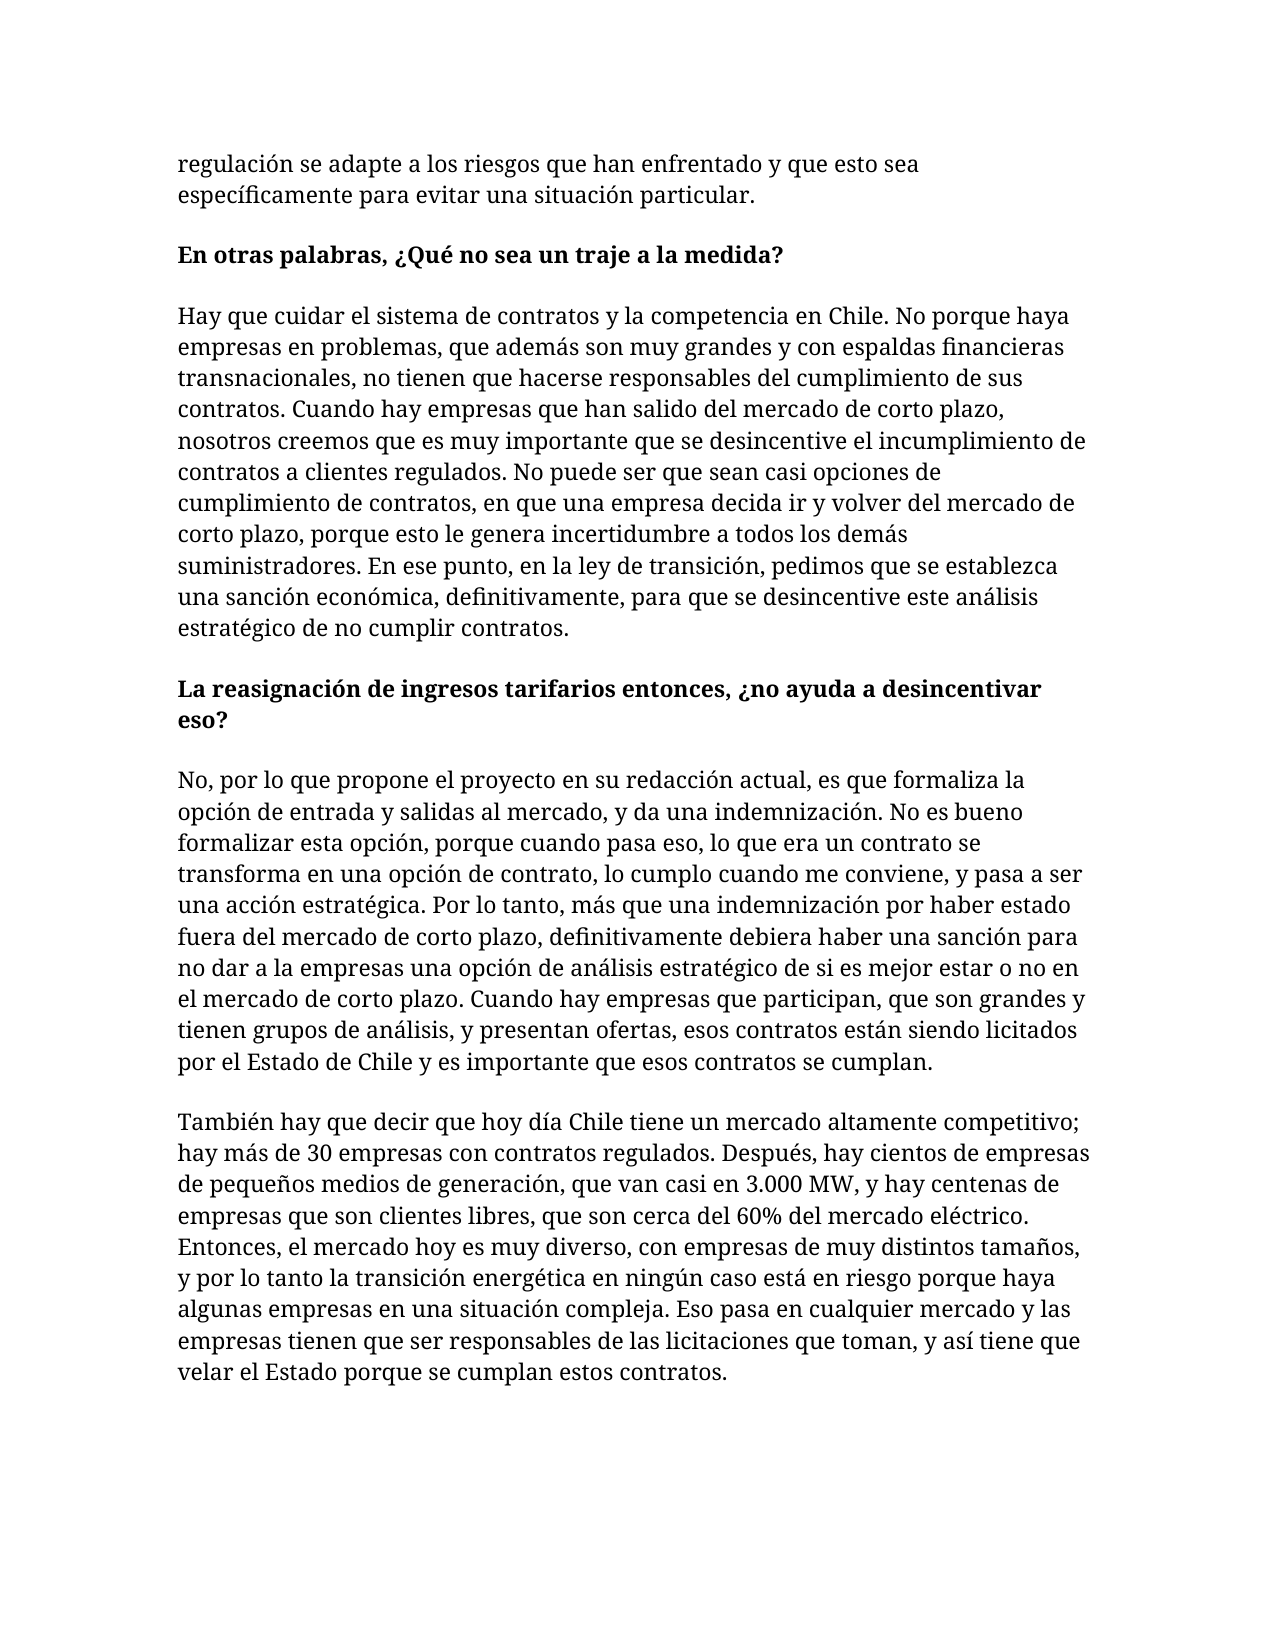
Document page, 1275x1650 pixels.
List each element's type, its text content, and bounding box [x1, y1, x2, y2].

text No, por lo que propone el proyecto en su redacción actual, es que formaliza la opción de entrada y salidas al mercado, y da una indemnización. No es bueno formalizar esta opción, porque cuando pasa eso, lo que era un contrato se transforma en una opción de contrato, lo cumplo cuando me conviene, y pasa a ser una acción estratégica. Por lo tanto, más que una indemnización por haber estado fuera del mercado de corto plazo, definitivamente debiera haber una sanción para no dar a la empresas una opción de análisis estratégico de si es mejor estar o no en el mercado de corto plazo. Cuando hay empresas que participan, que son grandes y tienen grupos de análisis, y presentan ofertas, esos contratos están siendo licitados por el Estado de Chile y es importante que esos contratos se cumplan. [177, 764, 1098, 1077]
text También hay que decir que hoy día Chile tiene un mercado altamente competitivo; hay más de 30 empresas con contratos regulados. Después, hay cientos de empresas de pequeños medios de generación, que van casi en 3.000 MW, y hay centenas de empresas que son clientes libres, que son cerca del 60% del mercado eléctrico. Entonces, el mercado hoy es muy diverso, con empresas de muy distintos tamaños, y por lo tanto la transición energética en ningún caso está en riesgo porque haya algunas empresas en una situación compleja. Eso pasa en cualquier mercado y las empresas tienen que ser responsables de las licitaciones que toman, y así tiene que velar el Estado porque se cumplan estos contratos. [177, 1106, 1098, 1387]
text La reasignación de ingresos tarifarios entonces, ¿no ayuda a desincentivar eso? [177, 673, 1098, 735]
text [177, 148, 1098, 210]
text En otras palabras, ¿Qué no sea un traje a la medida? [177, 239, 1098, 271]
text Hay que cuidar el sistema de contratos y la competencia en Chile. No porque haya empresas en problemas, que además son muy grandes y con espaldas financieras transnacionales, no tienen que hacerse responsables del cumplimiento de sus contratos. Cuando hay empresas que han salido del mercado de corto plazo, nosotros creemos que es muy importante que se desincentive el incumplimiento de contratos a clientes regulados. No puede ser que sean casi opciones de cumplimiento de contratos, en que una empresa decida ir y volver del mercado de corto plazo, porque esto le genera incertidumbre a todos los demás suministradores. En ese punto, en la ley de transición, pedimos que se establezca una sanción económica, definitivamente, para que se desincentive este análisis estratégico de no cumplir contratos. [177, 300, 1098, 643]
